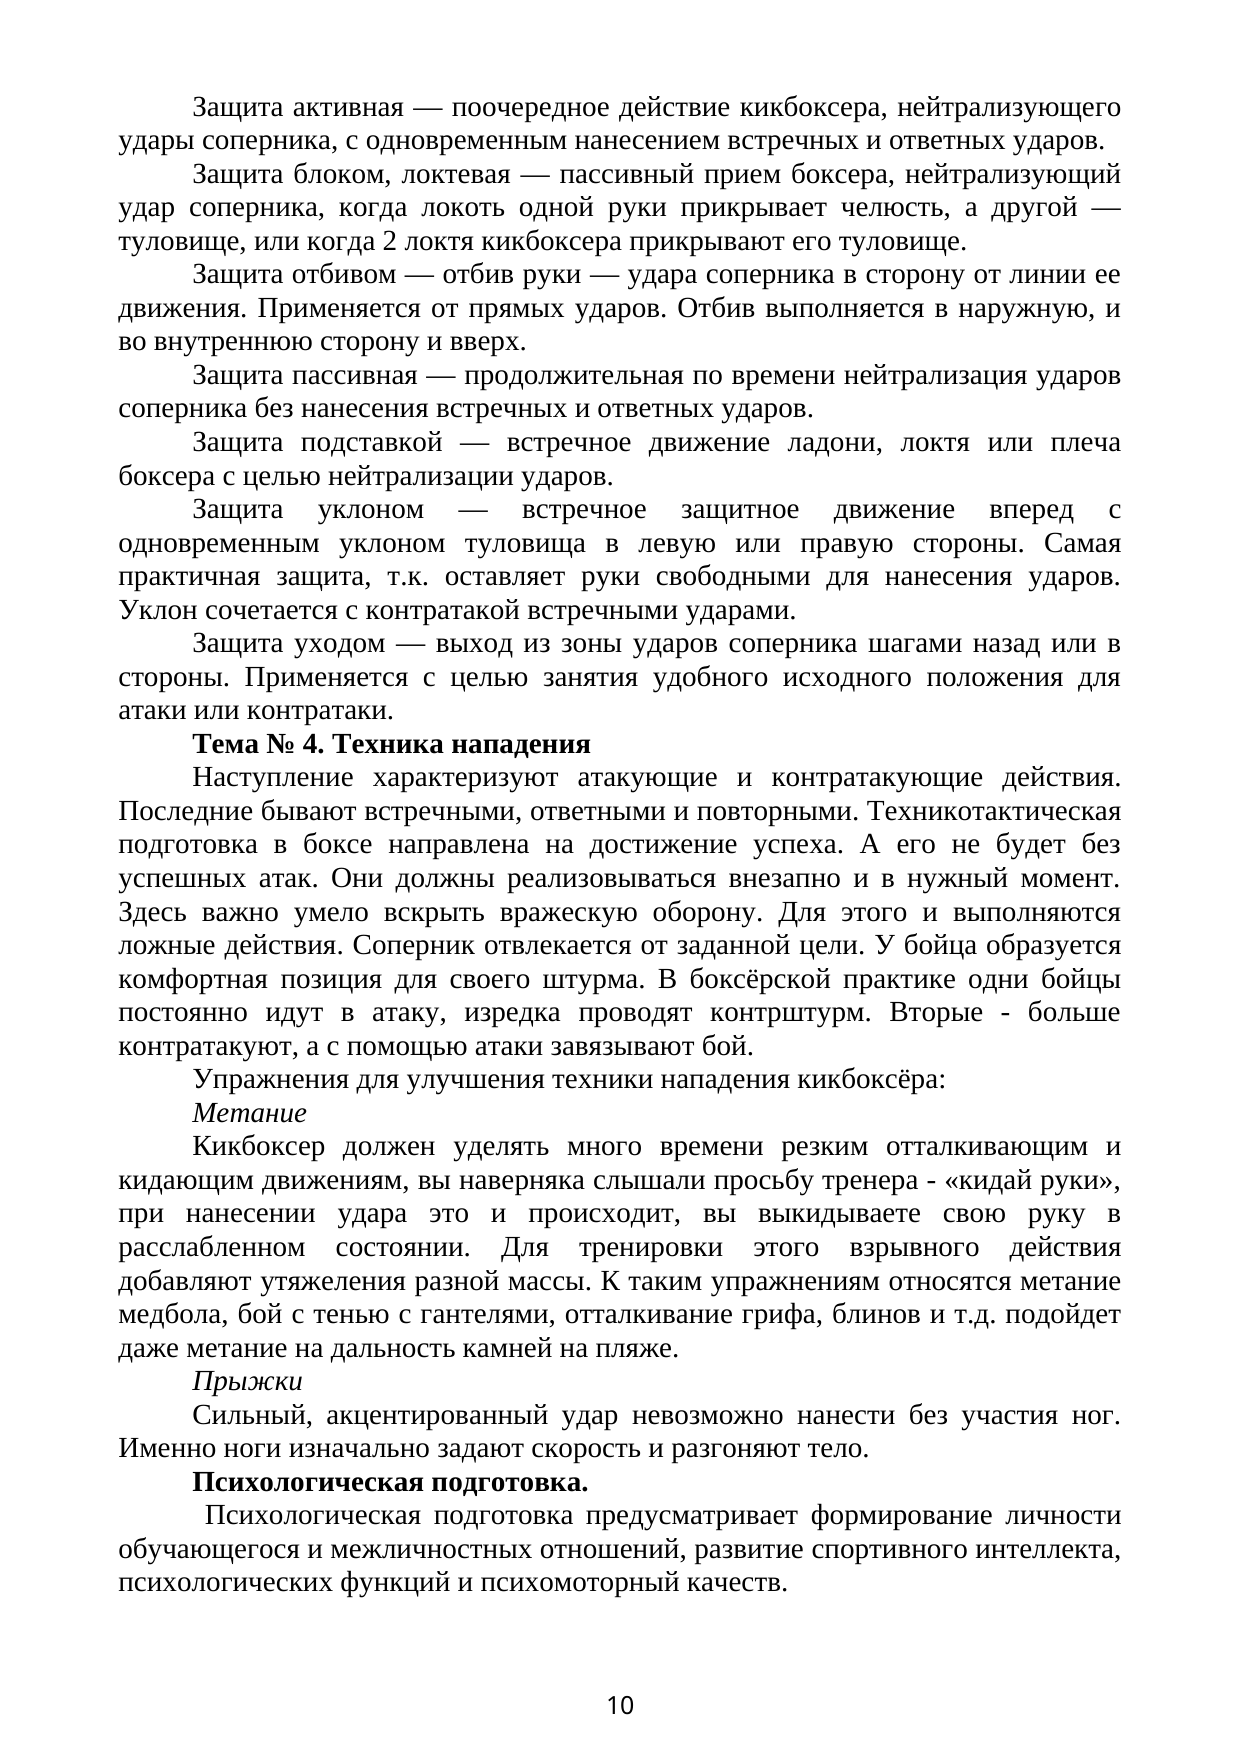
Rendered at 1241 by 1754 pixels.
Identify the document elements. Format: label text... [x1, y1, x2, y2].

text Защита блоком, локтевая — пассивный прием боксера, нейтрализующий удар соперника, когда локоть одной руки прикрывает челюсть, а другой — туловище, или когда 2 локтя кикбоксера прикрывают его туловище. [118, 156, 1122, 256]
text Прыжки [118, 1363, 1122, 1397]
text Психологическая подготовка. [118, 1464, 1122, 1497]
text Защита подставкой — встречное движение ладони, локтя или плеча боксера с целью нейтрализации ударов. [118, 424, 1122, 491]
subtitle Тема № 4. Техника нападения [118, 726, 1122, 759]
text Сильный, акцентированный удар невозможно нанести без участия ног. Именно ноги изначально задают скорость и разгоняют тело. [118, 1397, 1122, 1464]
text Защита активная — поочередное действие кикбоксера, нейтрализующего удары соперника, с одновременным нанесением встречных и ответных ударов. [118, 89, 1122, 156]
text Защита пассивная — продолжительная по времени нейтрализация ударов соперника без нанесения встречных и ответных ударов. [118, 357, 1122, 424]
text Защита уклоном — встречное защитное движение вперед с одновременным уклоном туловища в левую или правую стороны. Самая практичная защита, т.к. оставляет руки свободными для нанесения ударов. Уклон сочетается с контратакой встречными ударами. [118, 491, 1122, 625]
text Защита отбивом — отбив руки — удара соперника в сторону от линии ее движения. Применяется от прямых ударов. Отбив выполняется в наружную, и во внутреннюю сторону и вверх. [118, 256, 1122, 357]
text Наступление характеризуют атакующие и контратакующие действия. Последние бывают встречными, ответными и повторными. Техникотактическая подготовка в боксе направлена на достижение успеха. А его не будет без успешных атак. Они должны реализовываться внезапно и в нужный момент. Здесь важно умело вскрыть вражескую оборону. Для этого и выполняются ложные действия. Соперник отвлекается от заданной цели. У бойца образуется комфортная позиция для своего штурма. В боксёрской практике одни бойцы постоянно идут в атаку, изредка проводят контрштурм. Вторые - больше контратакуют, а с помощью атаки завязывают бой. [118, 759, 1122, 1061]
text Кикбоксер должен уделять много времени резким отталкивающим и кидающим движениям, вы наверняка слышали просьбу тренера - «кидай руки», при нанесении удара это и происходит, вы выкидываете свою руку в расслабленном состоянии. Для тренировки этого взрывного действия добавляют утяжеления разной массы. К таким упражнениям относятся метание медбола, бой с тенью с гантелями, отталкивание грифа, блинов и т.д. подойдет даже метание на дальность камней на пляже. [118, 1128, 1122, 1363]
text Защита уходом — выход из зоны ударов соперника шагами назад или в стороны. Применяется с целью занятия удобного исходного положения для атаки или контратаки. [118, 625, 1122, 726]
text Психологическая подготовка предусматривает формирование личности обучающегося и межличностных отношений, развитие спортивного интеллекта, психологических функций и психомоторный качеств. [118, 1497, 1122, 1598]
text Упражнения для улучшения техники нападения кикбоксёра: [118, 1061, 1122, 1095]
text Метание [118, 1095, 1122, 1128]
